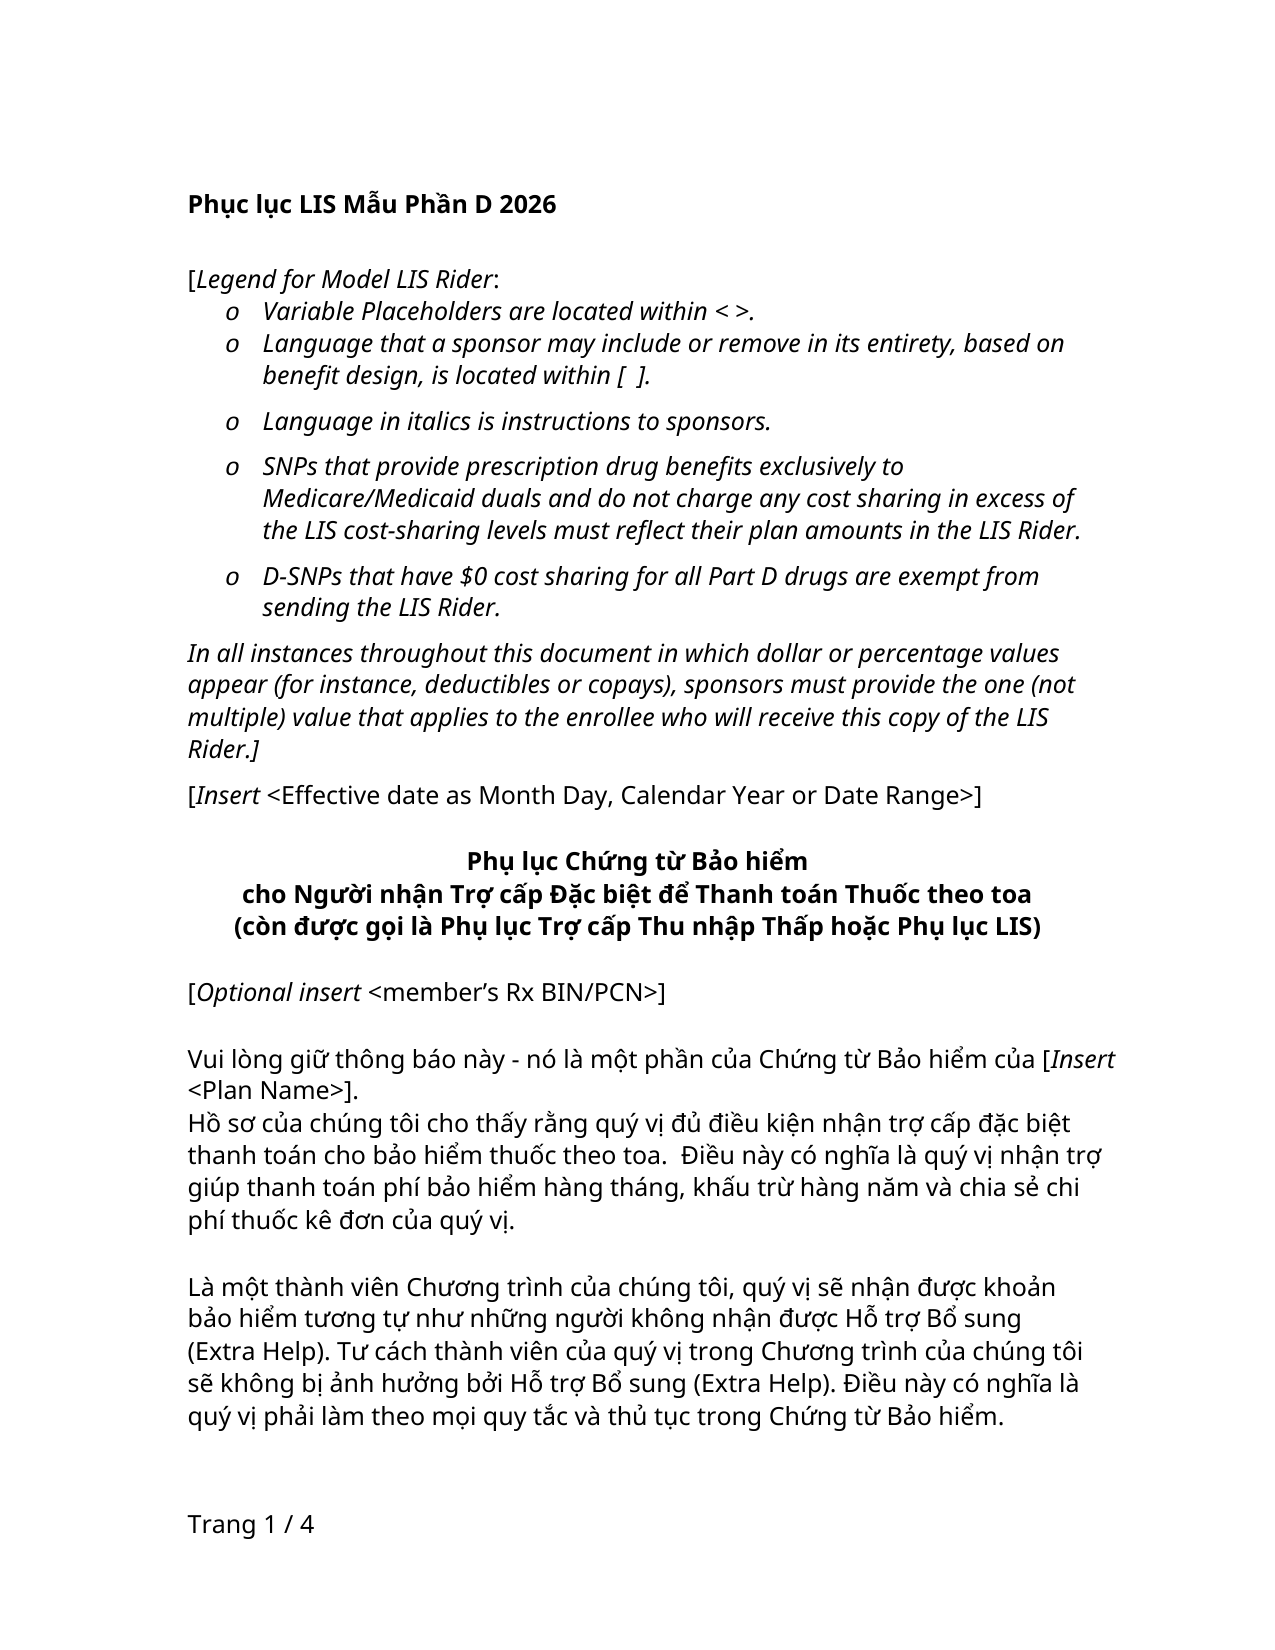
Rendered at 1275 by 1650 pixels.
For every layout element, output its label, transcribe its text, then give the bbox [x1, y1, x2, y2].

text Là một thành viên Chương trình của chúng tôi, quý vị sẽ nhận được khoản bảo hiểm tương tự như những người không nhận được Hỗ trợ Bổ sung (Extra Help). Tư cách thành viên của quý vị trong Chương trình của chúng tôi sẽ không bị ảnh hưởng bởi Hỗ trợ Bổ sung (Extra Help). Điều này có nghĩa là quý vị phải làm theo mọi quy tắc và thủ tục trong Chứng từ Bảo hiểm. [187, 1270, 1087, 1432]
text In all instances throughout this document in which dollar or percentage values appear (for instance, deductibles or copays), sponsors must provide the one (not multiple) value that applies to the enrollee who will receive this copy of the LIS Rider.] [187, 637, 1118, 766]
text Hồ sơ của chúng tôi cho thấy rằng quý vị đủ điều kiện nhận trợ cấp đặc biệt thanh toán cho bảo hiểm thuốc theo toa. Điều này có nghĩa là quý vị nhận trợ giúp thanh toán phí bảo hiểm hàng tháng, khấu trừ hàng năm và chia sẻ chi phí thuốc kê đơn của quý vị. [187, 1107, 1103, 1236]
list D-SNPs that have $0 cost sharing for all Part D drugs are exempt from sending the LIS Rider. [225, 559, 1087, 624]
subtitle Phục lục LIS Mẫu Phần D 2026 [187, 187, 1087, 220]
list SNPs that provide prescription drug benefits exclusively to Medicare/Medicaid duals and do not charge any cost sharing in excess of the LIS cost-sharing levels must reflect their plan amounts in the LIS Rider. [225, 449, 1118, 547]
text Vui lòng giữ thông báo này - nó là một phần của Chứng từ Bảo hiểm của [Insert <Plan Name>]. [187, 1042, 1132, 1107]
list Variable Placeholders are located within < >. [225, 294, 1087, 327]
list Language in italics is instructions to sponsors. [225, 404, 1087, 437]
subtitle (còn được gọi là Phụ lục Trợ cấp Thu nhập Thấp hoặc Phụ lục LIS) [187, 909, 1087, 942]
text [Optional insert <member’s Rx BIN/PCN>] [187, 976, 1087, 1008]
subtitle Phụ lục Chứng từ Bảo hiểm [187, 845, 1087, 877]
text [Insert <Effective date as Month Day, Calendar Year or Date Range>] [187, 778, 1087, 811]
subtitle [Legend for Model LIS Rider: [187, 262, 1087, 294]
list Language that a sponsor may include or remove in its entirety, based on benefit design, is located within [ ]. [225, 327, 1087, 392]
subtitle cho Người nhận Trợ cấp Đặc biệt để Thanh toán Thuốc theo toa [187, 877, 1087, 909]
